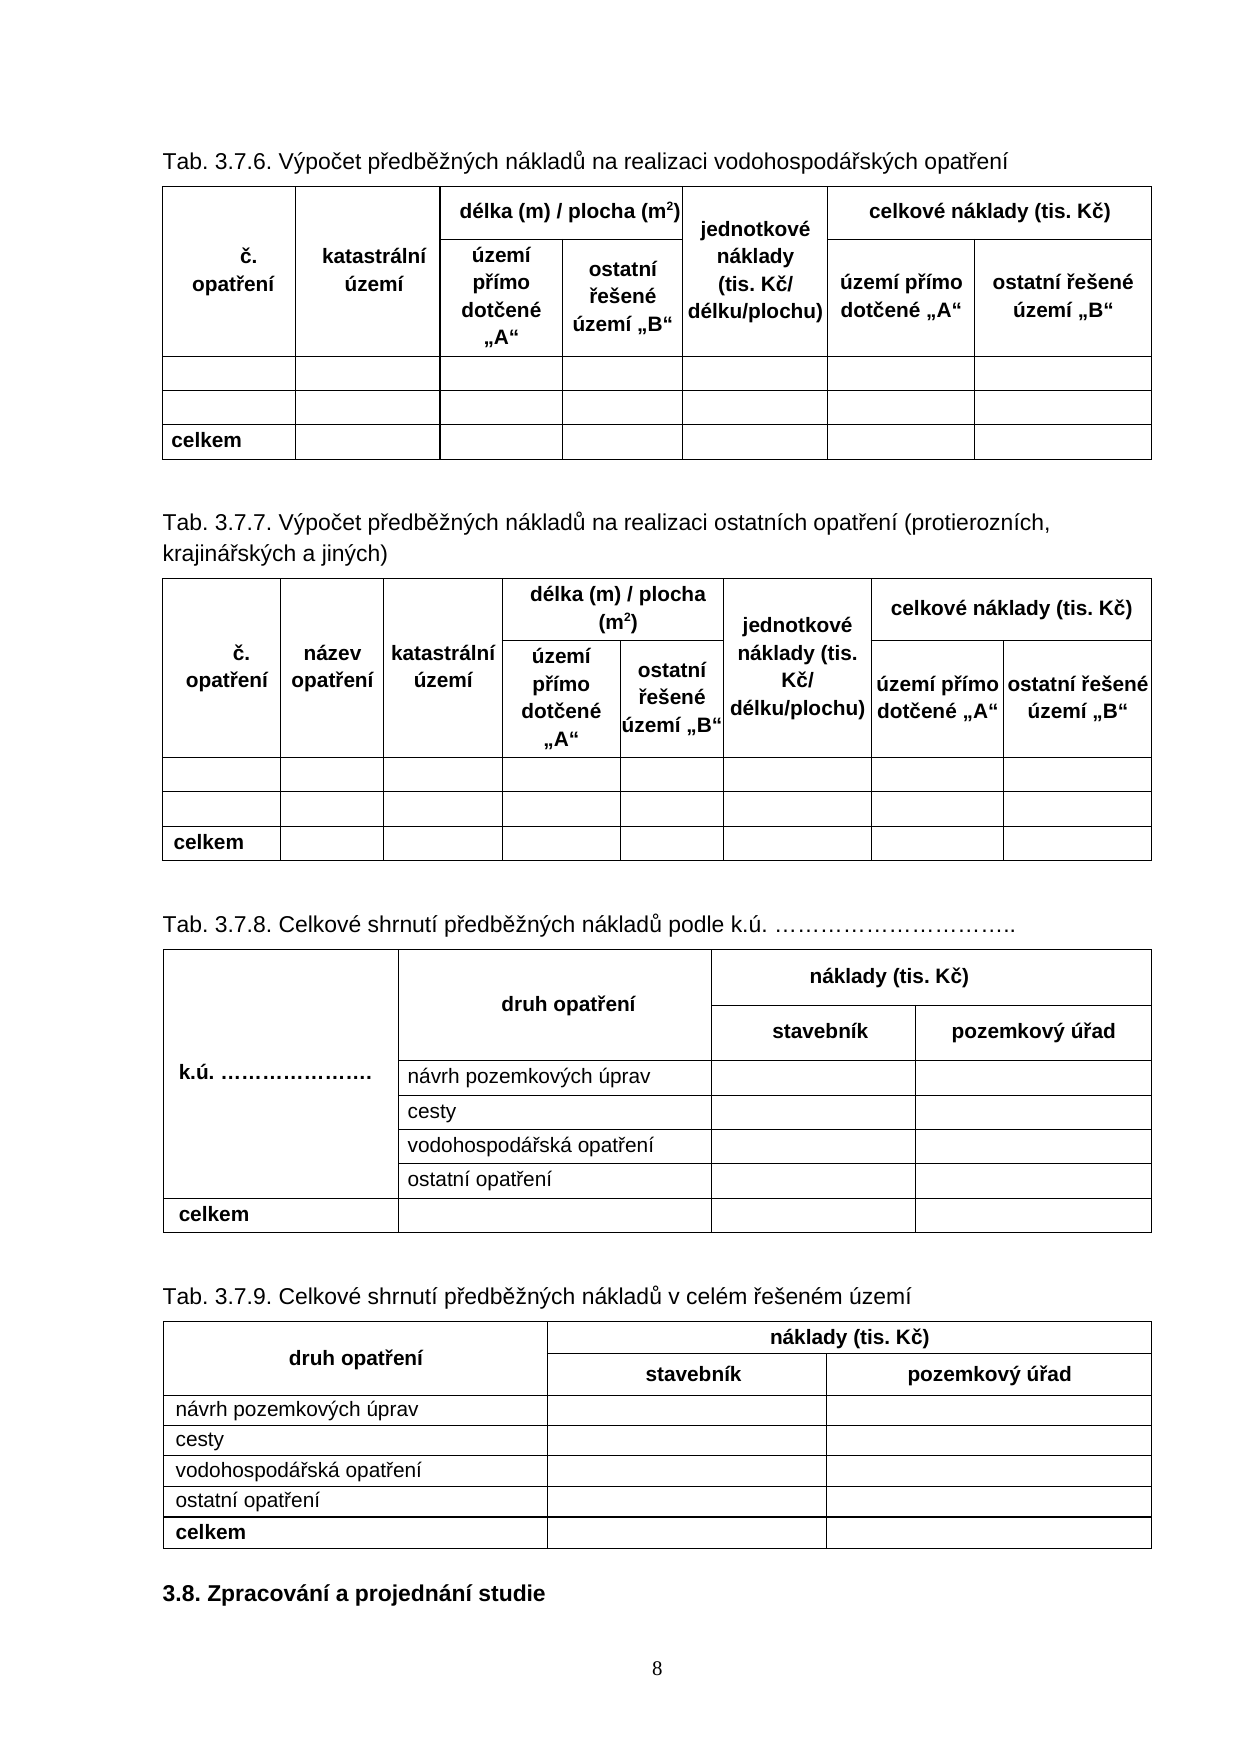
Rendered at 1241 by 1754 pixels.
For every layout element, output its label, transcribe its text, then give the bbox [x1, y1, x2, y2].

table_cell [724, 792, 871, 826]
table_cell území přímo dotčené „A“ [872, 641, 1003, 757]
table_cell [503, 758, 620, 791]
table_cell [712, 1061, 915, 1094]
table_cell území přímo dotčené „A“ [503, 641, 620, 757]
table_cell [563, 391, 682, 424]
table_cell [827, 1487, 1151, 1516]
table_header druh opatření [399, 950, 711, 1060]
table_cell [712, 1096, 915, 1129]
table_cell [441, 425, 562, 459]
text Tab. 3.7.9. Celkové shrnutí předběžných nákladů v celém řešeném území [162, 1283, 1152, 1309]
table_cell celkem [164, 1518, 547, 1548]
table_cell [712, 1199, 915, 1232]
table_cell [548, 1456, 826, 1486]
table_cell [163, 357, 295, 390]
table_cell ostatní řešené území „B“ [975, 240, 1151, 356]
table_header k.ú. …………………. [164, 950, 398, 1198]
table_header celkové náklady (tis. Kč) [828, 187, 1151, 239]
table_cell [828, 391, 974, 424]
table_header délka (m) / plocha (m2) [503, 579, 723, 640]
text Tab. 3.7.8. Celkové shrnutí předběžných nákladů podle k.ú. ………………………….. [162, 911, 1152, 937]
table_cell [712, 1164, 915, 1198]
table_cell cesty [399, 1096, 711, 1129]
table_cell celkem [163, 425, 295, 459]
table_cell [548, 1396, 826, 1425]
table_cell [621, 792, 723, 826]
table_cell [1004, 792, 1151, 826]
table_cell [384, 827, 502, 860]
table_cell [281, 827, 383, 860]
table_cell [916, 1130, 1151, 1163]
table_cell [975, 357, 1151, 390]
table_cell [281, 758, 383, 791]
table_cell [683, 425, 827, 459]
table_cell návrh pozemkových úprav [164, 1396, 547, 1425]
table_cell [563, 425, 682, 459]
text Tab. 3.7.7. Výpočet předběžných nákladů na realizaci ostatních opatření (protierozních, krajinářských a jiných) [162, 509, 1152, 566]
table_cell vodohospodářská opatření [399, 1130, 711, 1163]
table_cell [503, 792, 620, 826]
table_cell [563, 357, 682, 390]
table_cell vodohospodářská opatření [164, 1456, 547, 1486]
table_cell [503, 827, 620, 860]
table_header jednotkové náklady (tis. Kč/ délku/plochu) [683, 187, 827, 356]
table_header název opatření [281, 579, 383, 757]
table_cell [296, 391, 439, 424]
table_cell území přímo dotčené „A“ [828, 240, 974, 356]
table_header náklady (tis. Kč) [712, 950, 1151, 1005]
table_cell [296, 425, 439, 459]
table_header celkové náklady (tis. Kč) [872, 579, 1151, 640]
table_cell celkem [163, 827, 280, 860]
table_cell [872, 827, 1003, 860]
table_cell [683, 357, 827, 390]
table_header druh opatření [164, 1322, 547, 1395]
table_header č. opatření [163, 187, 295, 356]
table_cell [916, 1061, 1151, 1094]
table_cell ostatní řešené území „B“ [563, 240, 682, 356]
table_header katastrální území [296, 187, 439, 356]
text Tab. 3.7.6. Výpočet předběžných nákladů na realizaci vodohospodářských opatření [162, 148, 1152, 174]
table_cell stavebník [548, 1354, 826, 1395]
table_header č. opatření [163, 579, 280, 757]
text 3.8. Zpracování a projednání studie [162, 1579, 1152, 1606]
table_cell stavebník [712, 1006, 915, 1060]
table_cell ostatní řešené území „B“ [1004, 641, 1151, 757]
table_cell [827, 1426, 1151, 1455]
table_cell [872, 792, 1003, 826]
table_cell [827, 1456, 1151, 1486]
table_cell celkem [164, 1199, 398, 1232]
table_cell [548, 1518, 826, 1548]
table_cell ostatní řešené území „B“ [621, 641, 723, 757]
table_cell [163, 792, 280, 826]
table_cell [916, 1096, 1151, 1129]
table_cell [296, 357, 439, 390]
table_header katastrální území [384, 579, 502, 757]
table_cell [724, 827, 871, 860]
table_cell [441, 391, 562, 424]
table_cell [548, 1426, 826, 1455]
table_cell [281, 792, 383, 826]
table_cell [163, 391, 295, 424]
table_cell pozemkový úřad [827, 1354, 1151, 1395]
table_cell [621, 827, 723, 860]
table_cell [828, 425, 974, 459]
table_cell pozemkový úřad [916, 1006, 1151, 1060]
table_cell [548, 1487, 826, 1516]
table_cell [399, 1199, 711, 1232]
table_header délka (m) / plocha (m2) [441, 187, 682, 239]
table_cell [916, 1164, 1151, 1198]
table_header náklady (tis. Kč) [548, 1322, 1151, 1353]
table_cell cesty [164, 1426, 547, 1455]
table_cell [872, 758, 1003, 791]
table_cell [1004, 758, 1151, 791]
table_cell [384, 758, 502, 791]
table_cell [683, 391, 827, 424]
table_cell [621, 758, 723, 791]
table_cell [712, 1130, 915, 1163]
table_cell [441, 357, 562, 390]
table_cell [163, 758, 280, 791]
table_header jednotkové náklady (tis. Kč/ délku/plochu) [724, 579, 871, 757]
table_cell návrh pozemkových úprav [399, 1061, 711, 1094]
table_cell [384, 792, 502, 826]
table_cell [724, 758, 871, 791]
table_cell [1004, 827, 1151, 860]
table_cell území přímo dotčené „A“ [441, 240, 562, 356]
table_cell [975, 425, 1151, 459]
table_cell [975, 391, 1151, 424]
table_cell [827, 1518, 1151, 1548]
table_cell ostatní opatření [399, 1164, 711, 1198]
table_cell [827, 1396, 1151, 1425]
table_cell ostatní opatření [164, 1487, 547, 1516]
table_cell [916, 1199, 1151, 1232]
table_cell [828, 357, 974, 390]
